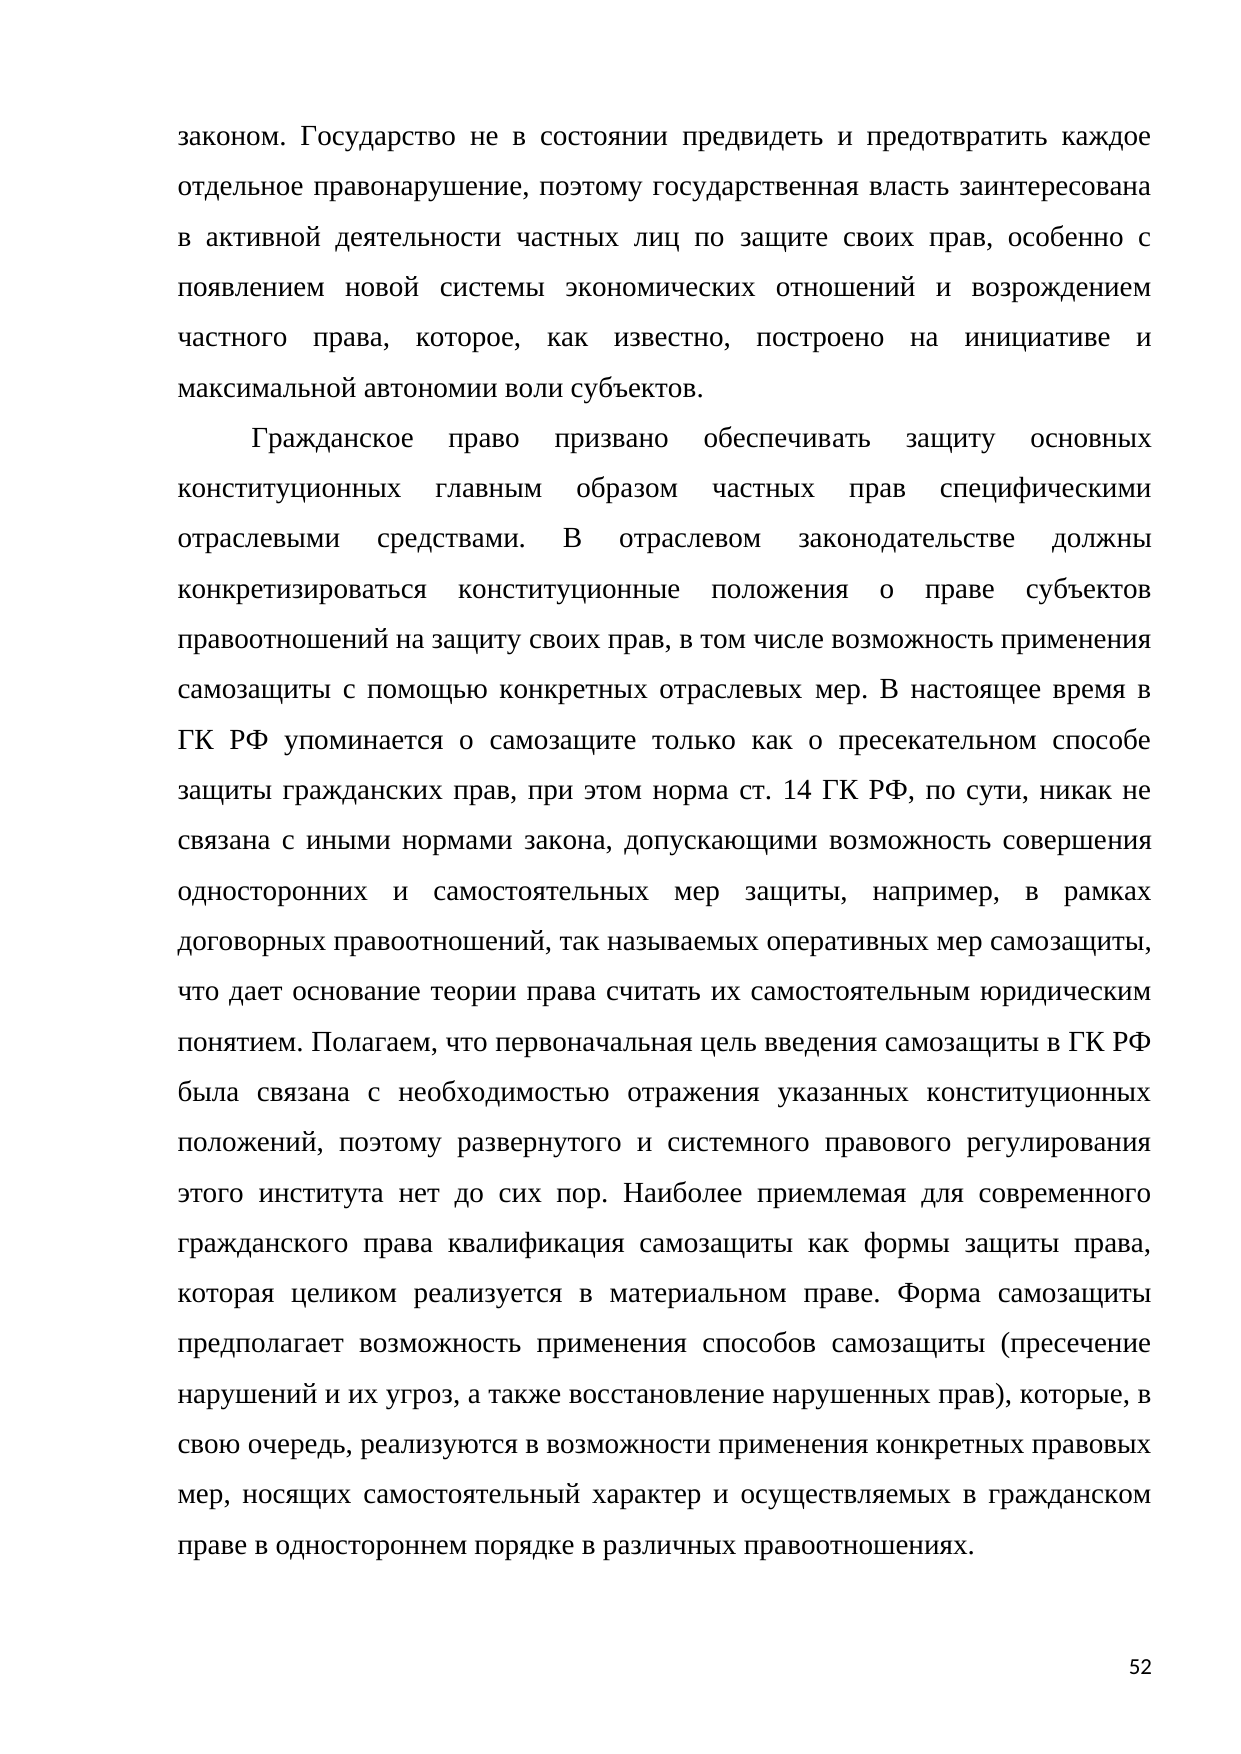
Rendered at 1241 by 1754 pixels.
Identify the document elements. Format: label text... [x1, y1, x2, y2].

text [177, 118, 1152, 403]
text Гражданское право призвано обеспечивать защиту основных конституционных главным образом частных прав специфическими отраслевыми средствами. В отраслевом законодательстве должны конкретизироваться конституционные положения о праве субъектов правоотношений на защиту своих прав, в том числе возможность применения самозащиты с помощью конкретных отраслевых мер. В настоящее время в ГК РФ упоминается о самозащите только как о пресекательном способе защиты гражданских прав, при этом норма ст. 14 ГК РФ, по сути, никак не связана с иными нормами закона, допускающими возможность совершения односторонних и самостоятельных мер защиты, например, в рамках договорных правоотношений, так называемых оперативных мер самозащиты, что дает основание теории права считать их самостоятельным юридическим понятием. Полагаем, что первоначальная цель введения самозащиты в ГК РФ была связана с необходимостью отражения указанных конституционных положений, поэтому развернутого и системного правового регулирования этого института нет до сих пор. Наиболее приемлемая для современного гражданского права квалификация самозащиты как формы защиты права, которая целиком реализуется в материальном праве. Форма самозащиты предполагает возможность применения способов самозащиты (пресечение нарушений и их угроз, а также восстановление нарушенных прав), которые, в свою очередь, реализуются в возможности применения конкретных правовых мер, носящих самостоятельный характер и осуществляемых в гражданском праве в одностороннем порядке в различных правоотношениях. [177, 420, 1152, 1560]
